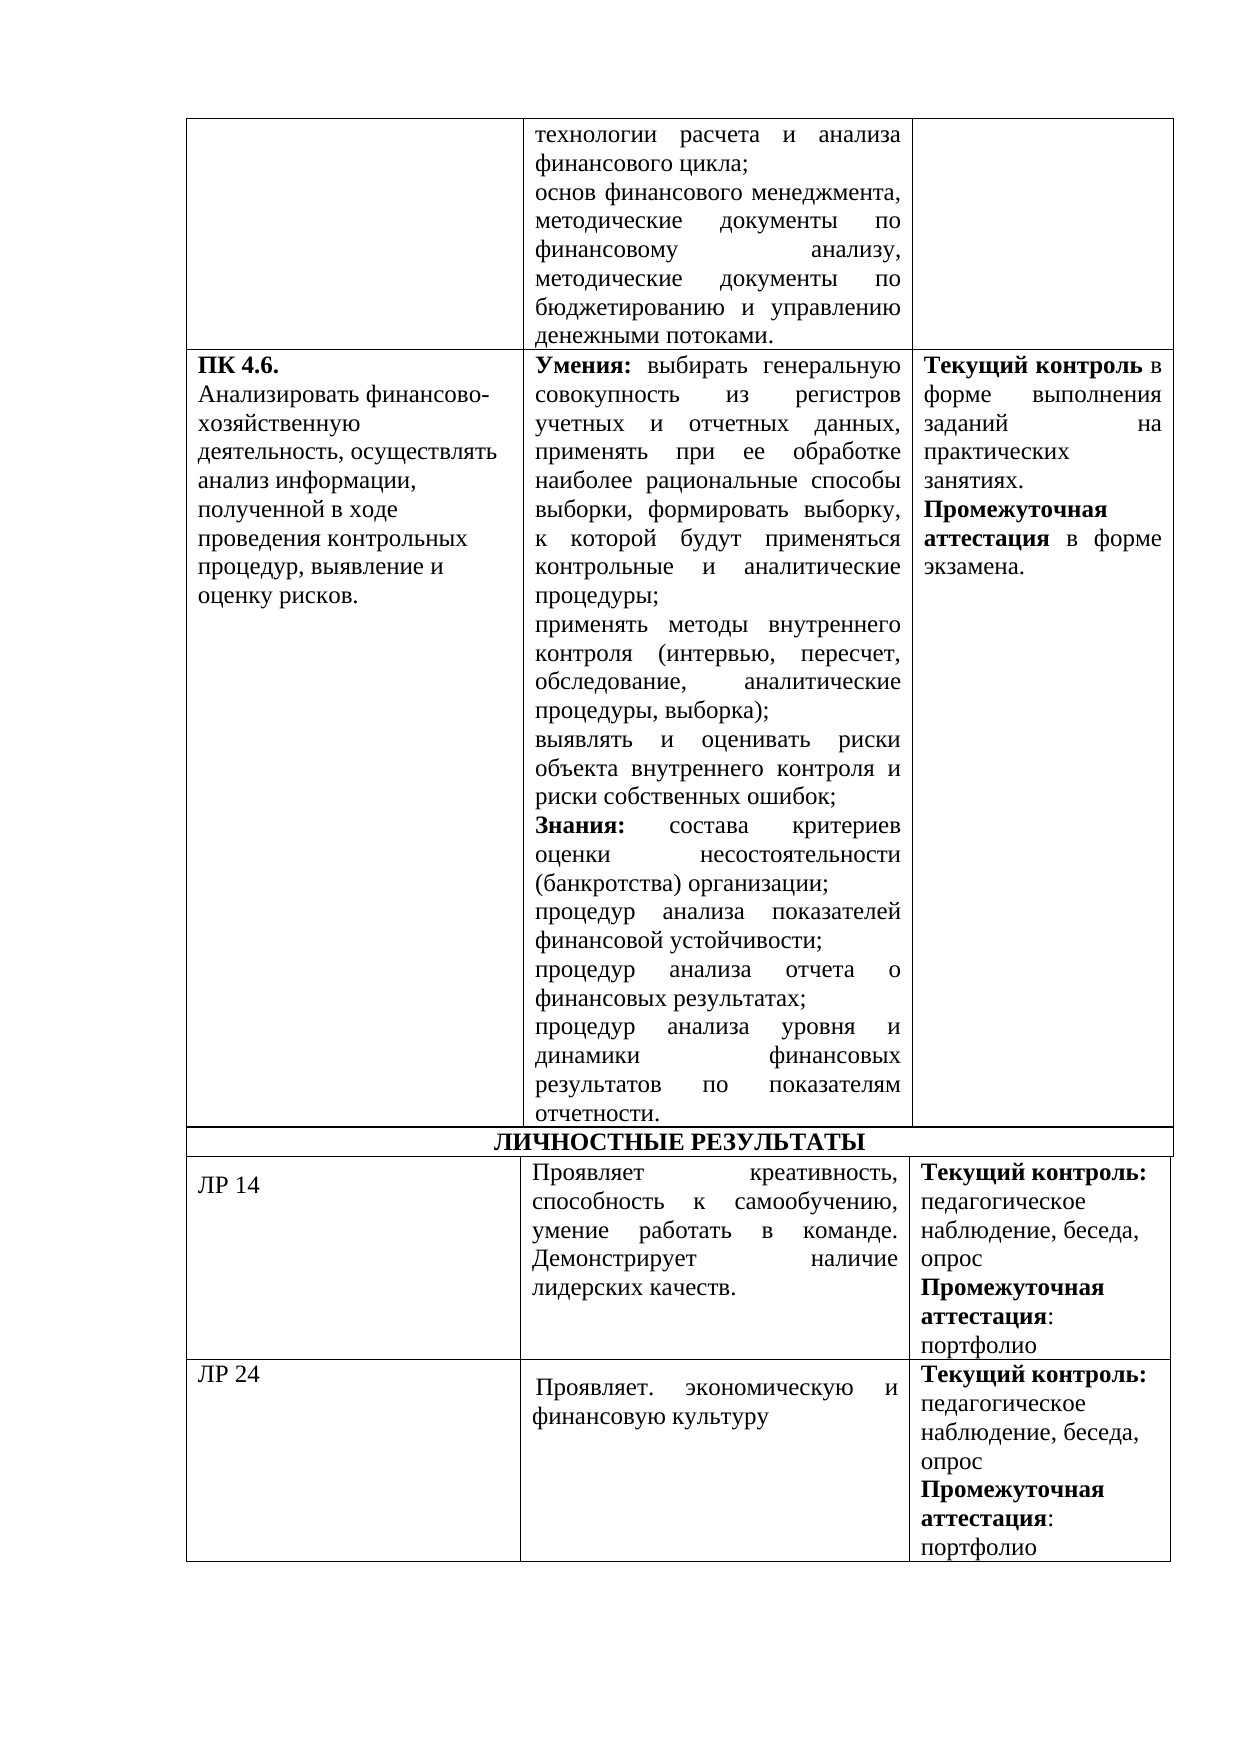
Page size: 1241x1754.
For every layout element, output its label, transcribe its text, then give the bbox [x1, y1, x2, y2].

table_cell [524, 119, 912, 349]
table_cell Текущий контроль: педагогическое наблюдение, беседа, опрос Промежуточная аттестация: портфолио [910, 1157, 1170, 1358]
table_cell ЛР 14 [187, 1157, 520, 1358]
table_cell Умения: выбирать генеральную совокупность из регистров учетных и отчетных данных, применять при ее обработке наиболее рациональные способы выборки, формировать выборку, к которой будут применяться контрольные и аналитические процедуры; применять методы внутреннего контроля (интервью, пересчет, обследование, аналитические процедуры, выборка); выявлять и оценивать риски объекта внутреннего контроля и риски собственных ошибок; Знания: состава критериев оценки несостоятельности (банкротства) организации; процедур анализа показателей финансовой устойчивости; процедур анализа отчета о финансовых результатах; процедур анализа уровня и динамики финансовых результатов по показателям отчетности. [524, 350, 912, 1126]
table_cell Текущий контроль: педагогическое наблюдение, беседа, опрос Промежуточная аттестация: портфолио [910, 1360, 1170, 1561]
table_cell ПК 4.6. Анализировать финансово-хозяйственную деятельность, осуществлять анализ информации, полученной в ходе проведения контрольных процедур, выявление и оценку рисков. [187, 350, 523, 1126]
table_cell Текущий контроль в форме выполнения заданий на практических занятиях. Промежуточная аттестация в форме экзамена. [913, 350, 1173, 1126]
table_cell Проявляет. экономическую и финансовую культуру [521, 1360, 909, 1561]
table_cell ЛР 24 [187, 1360, 520, 1561]
table_cell ЛИЧНОСТНЫЕ РЕЗУЛЬТАТЫ [187, 1128, 1173, 1156]
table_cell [913, 119, 1173, 349]
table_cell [187, 119, 523, 349]
table_cell Проявляет креативность, способность к самообучению, умение работать в команде. Демонстрирует наличие лидерских качеств. [521, 1157, 909, 1358]
